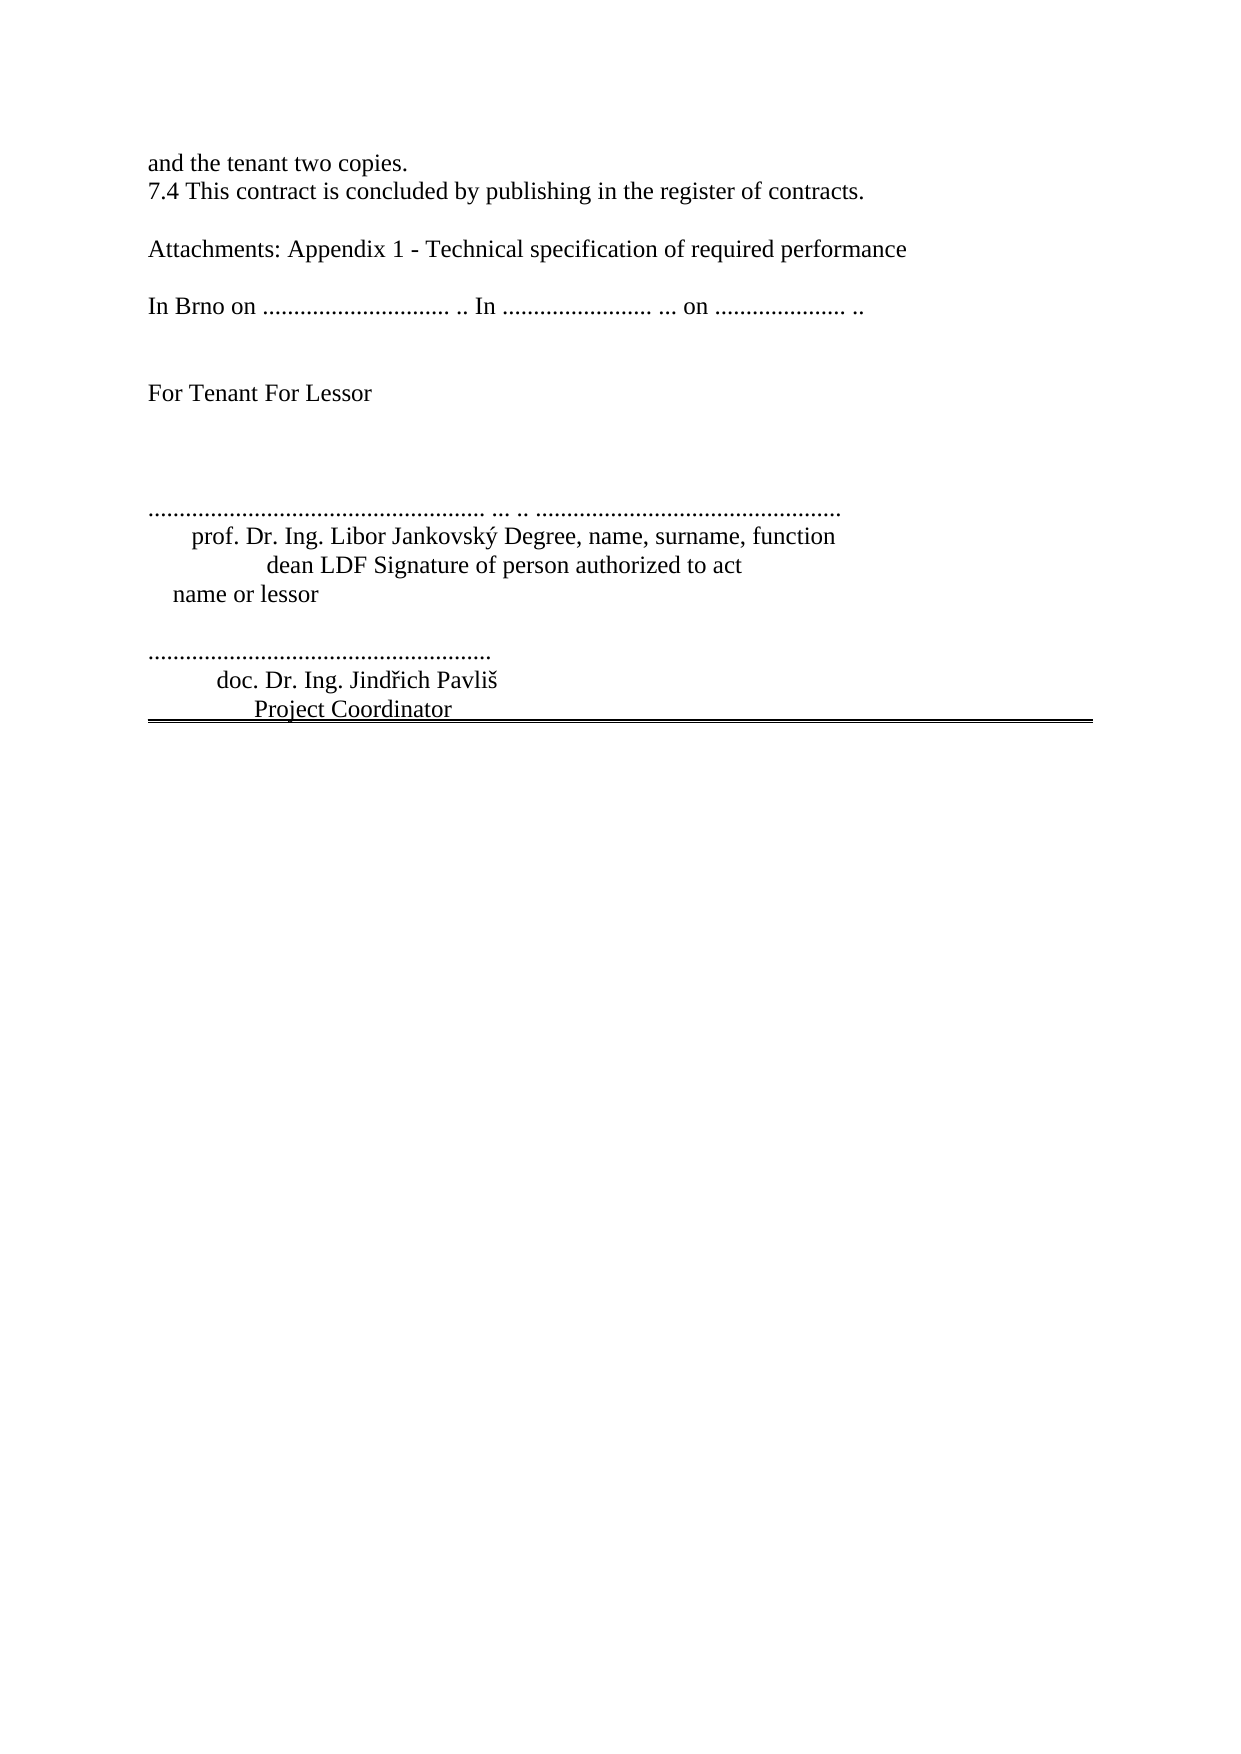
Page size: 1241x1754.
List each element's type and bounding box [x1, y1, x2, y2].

text [148, 148, 1093, 719]
